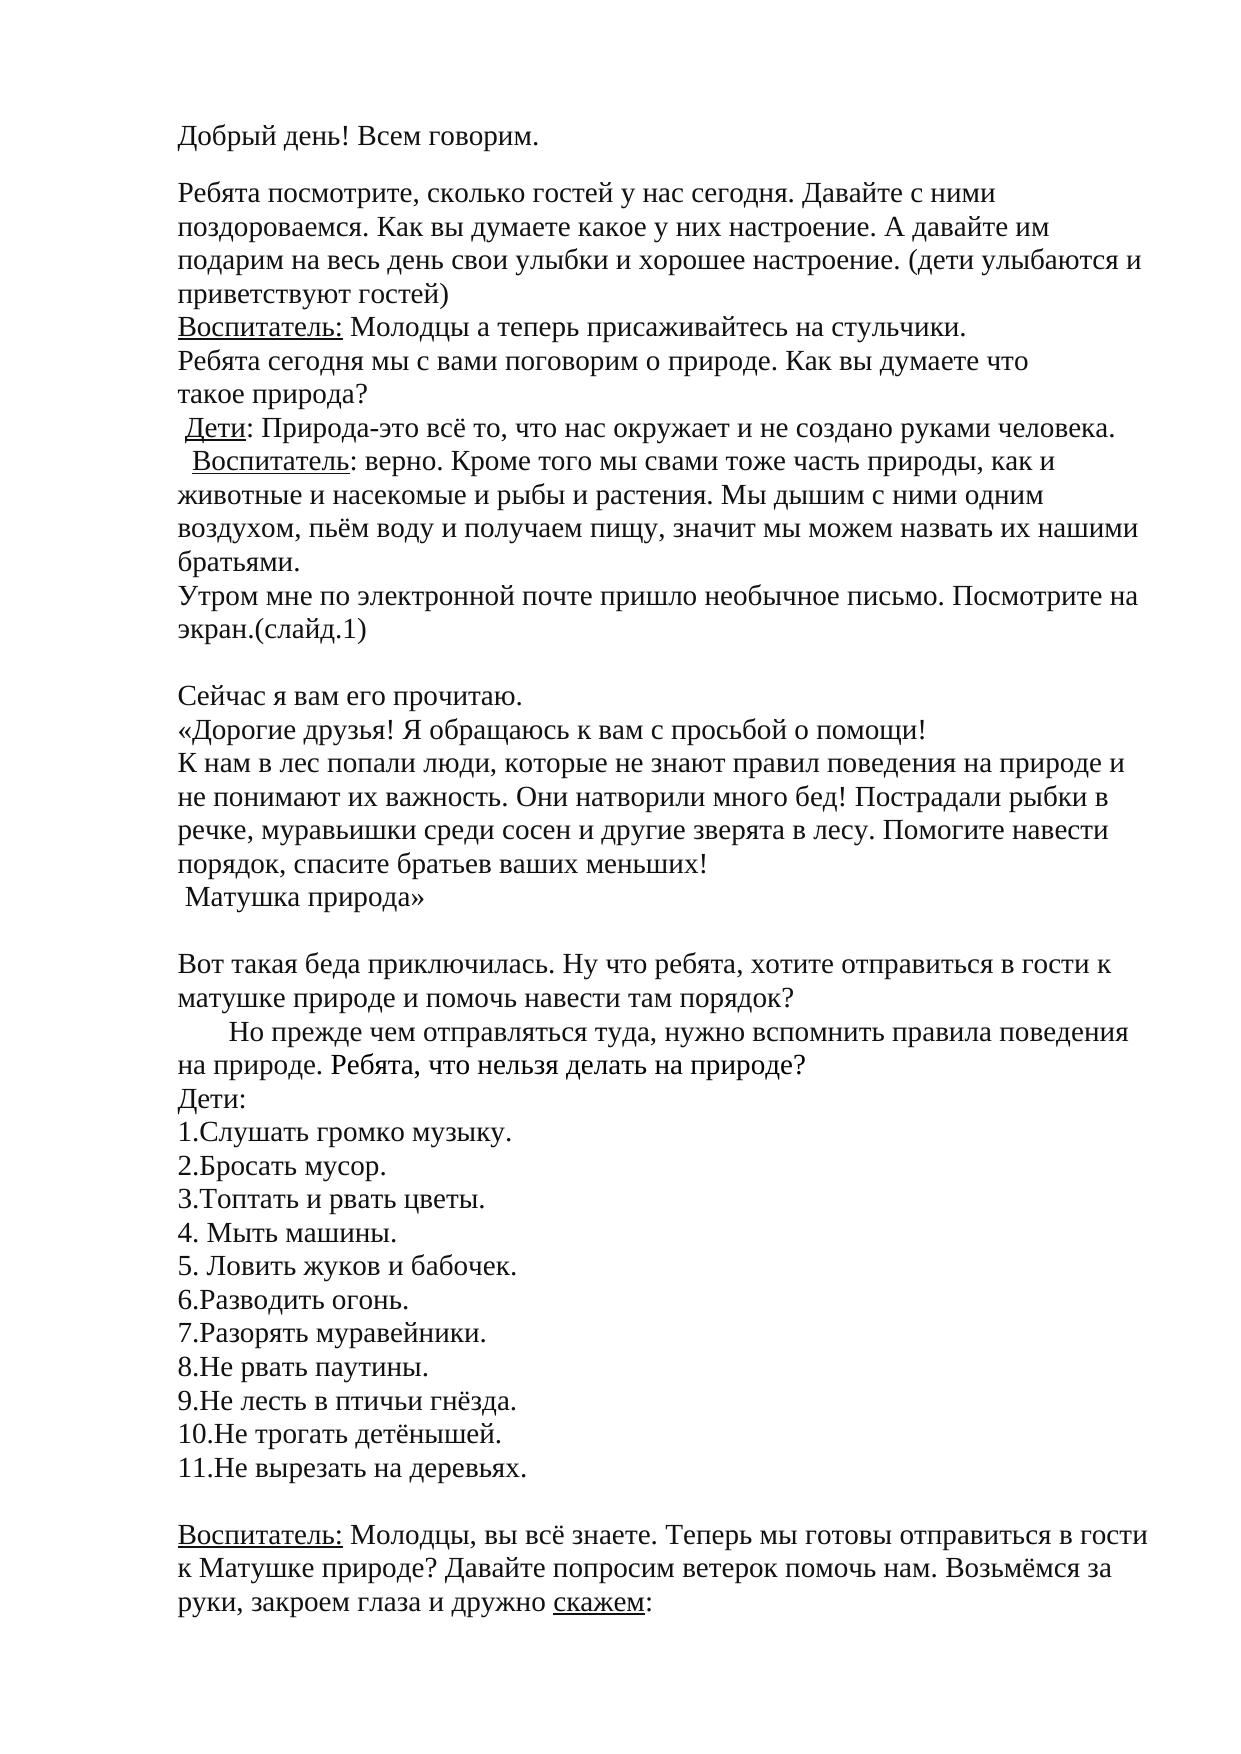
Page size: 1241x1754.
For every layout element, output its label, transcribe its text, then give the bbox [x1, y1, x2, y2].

text 2.Бросать мусор. [177, 1148, 1152, 1181]
text 4. Мыть машины. [177, 1215, 1152, 1248]
text Утром мне по электронной почте пришло необычное письмо. Посмотрите на экран.(слайд.1) [177, 578, 1152, 645]
text 8.Не рвать паутины. [177, 1349, 1152, 1383]
text 3.Топтать и рвать цветы. [177, 1181, 1152, 1215]
text 1.Слушать громко музыку. [177, 1114, 1152, 1148]
text Матушка природа» [177, 879, 1152, 913]
text Ребята посмотрите, сколько гостей у нас сегодня. Давайте с ними поздороваемся. Как вы думаете какое у них настроение. А давайте им подарим на весь день свои улыбки и хорошее настроение. (дети улыбаются и приветствуют гостей) [177, 175, 1152, 309]
text Добрый день! Всем говорим. [177, 118, 1152, 152]
text Ребята сегодня мы с вами поговорим о природе. Как вы думаете что такое природа? [177, 343, 1152, 410]
text Воспитатель: верно. Кроме того мы свами тоже часть природы, как и животные и насекомые и рыбы и растения. Мы дышим с ними одним воздухом, пьём воду и получаем пищу, значит мы можем назвать их нашими братьями. [177, 443, 1152, 578]
text «Дорогие друзья! Я обращаюсь к вам с просьбой о помощи! [177, 712, 1152, 745]
text Дети: Природа-это всё то, что нас окружает и не создано руками человека. [177, 410, 1152, 443]
text 9.Не лесть в птичьи гнёзда. [177, 1383, 1152, 1416]
text Дети: [177, 1081, 1152, 1114]
text 10.Не трогать детёнышей. [177, 1416, 1152, 1450]
text 7.Разорять муравейники. [177, 1316, 1152, 1349]
text 5. Ловить жуков и бабочек. [177, 1248, 1152, 1282]
text 6.Разводить огонь. [177, 1282, 1152, 1316]
text Сейчас я вам его прочитаю. [177, 678, 1152, 712]
text Воспитатель: Молодцы, вы всё знаете. Теперь мы готовы отправиться в гости к Матушке природе? Давайте попросим ветерок помочь нам. Возьмёмся за руки, закроем глаза и дружно скажем: [177, 1517, 1152, 1617]
text К нам в лес попали люди, которые не знают правил поведения на природе и не понимают их важность. Они натворили много бед! Пострадали рыбки в речке, муравьишки среди сосен и другие зверята в лесу. Помогите навести порядок, спасите братьев ваших меньших! [177, 745, 1152, 879]
text 11.Не вырезать на деревьях. [177, 1450, 1152, 1483]
text Но прежде чем отправляться туда, нужно вспомнить правила поведения на природе. Ребята, что нельзя делать на природе? [177, 1014, 1152, 1081]
text Воспитатель: Молодцы а теперь присаживайтесь на стульчики. [177, 309, 1152, 343]
text Вот такая беда приключилась. Ну что ребята, хотите отправиться в гости к матушке природе и помочь навести там порядок? [177, 947, 1152, 1014]
